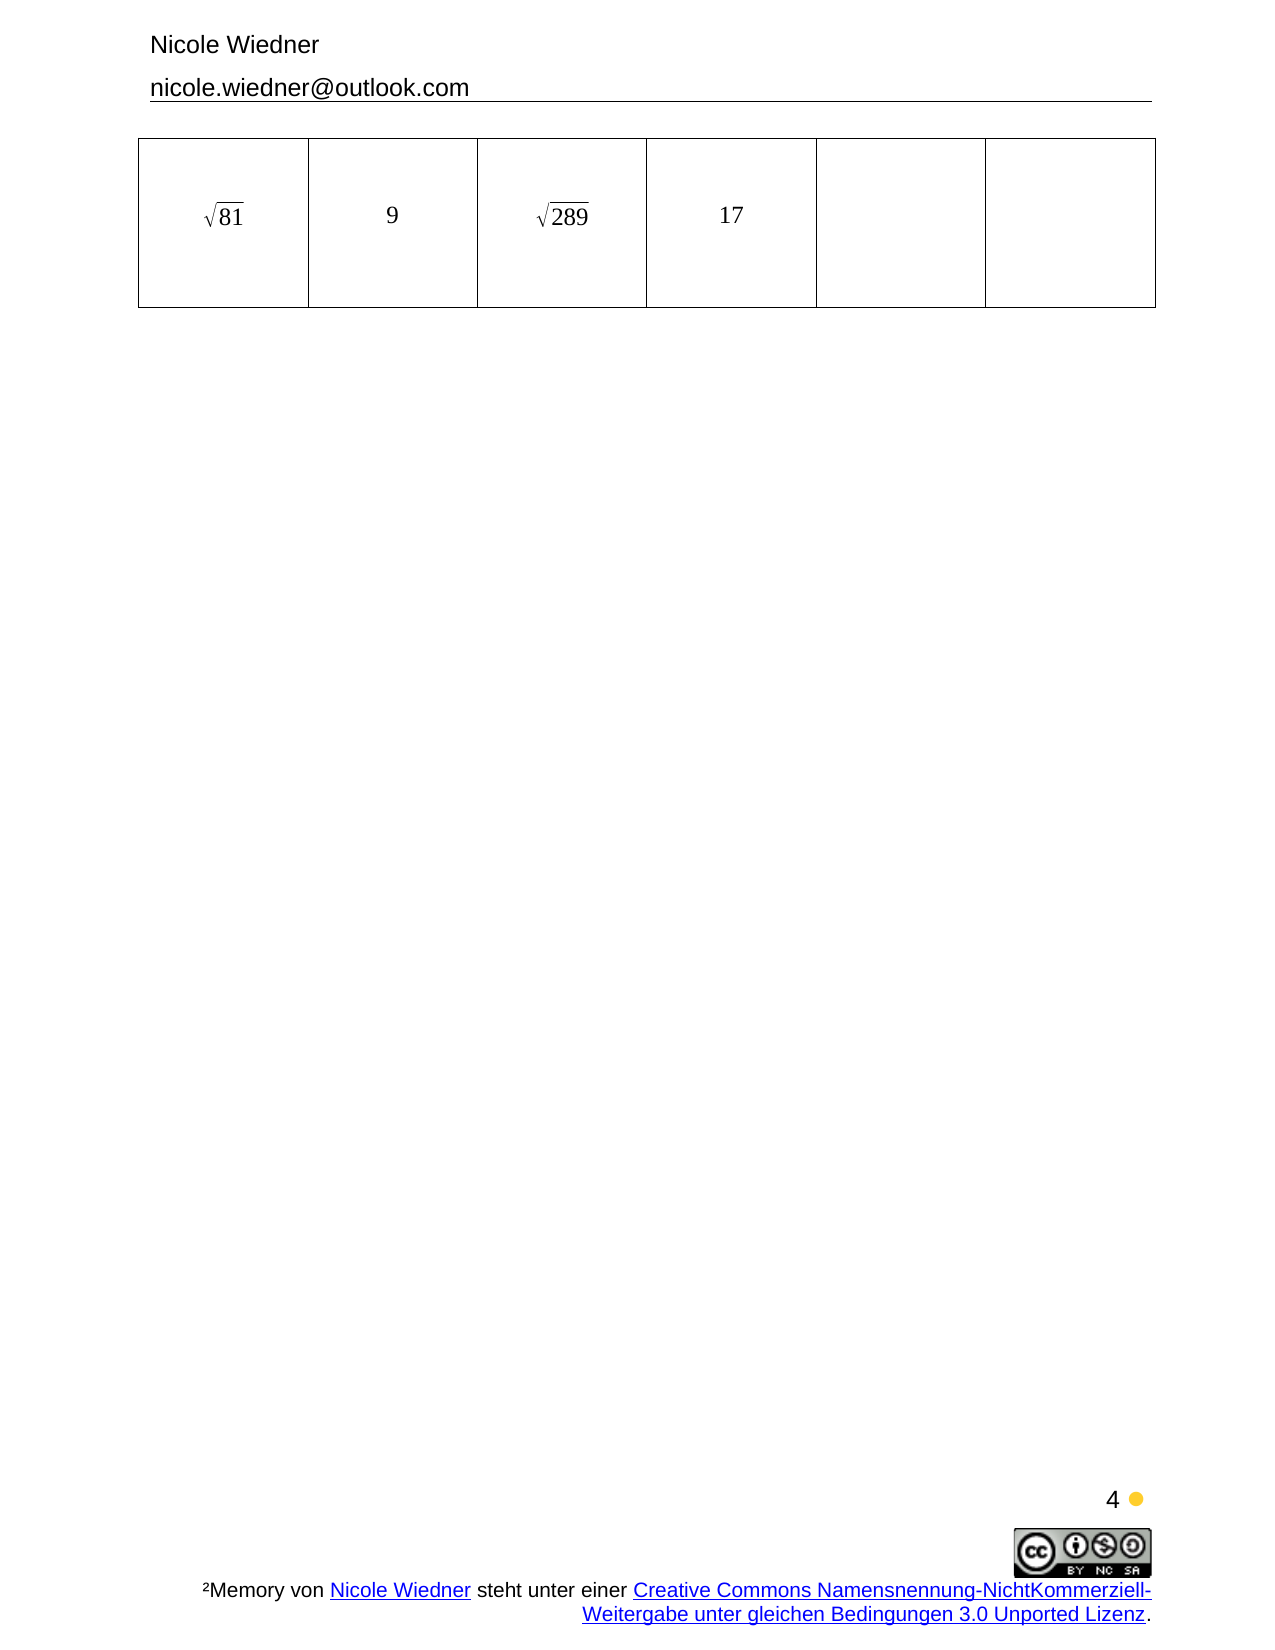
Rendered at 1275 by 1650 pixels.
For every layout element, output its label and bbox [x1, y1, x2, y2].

table_cell [309, 139, 477, 307]
picture [1013, 1528, 1152, 1578]
table_cell [139, 139, 308, 307]
table_cell [647, 139, 816, 307]
table_cell [478, 139, 646, 307]
table_cell [986, 139, 1155, 307]
table_cell [817, 139, 985, 307]
